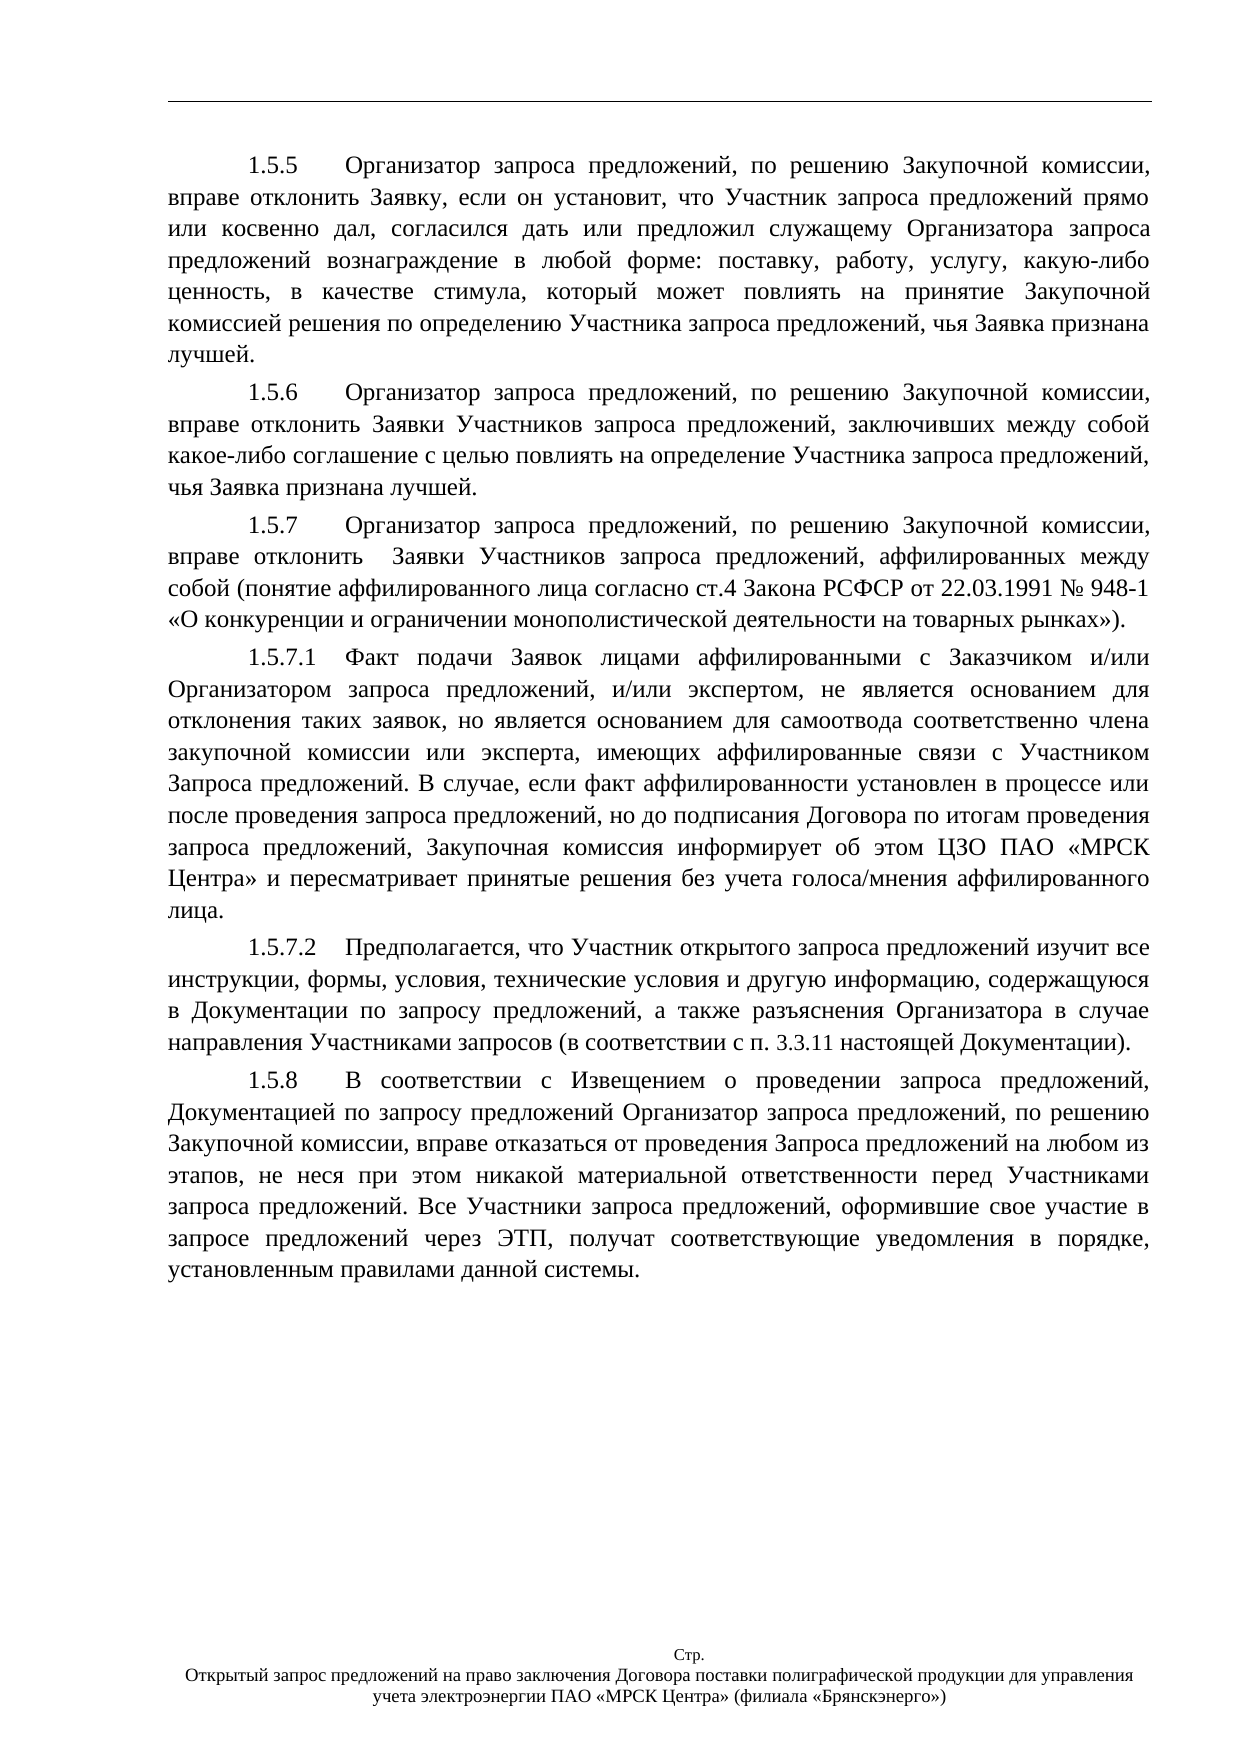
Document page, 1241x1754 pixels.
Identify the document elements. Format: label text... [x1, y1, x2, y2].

list Предполагается, что Участник открытого запроса предложений изучит все инструкции, формы, условия, технические условия и другую информацию, содержащуюся в Документации по запросу предложений, а также разъяснения Организатора в случае направления Участниками запросов (в соответствии с п. 3.3.11 настоящей Документации). [168, 932, 1150, 1056]
list Организатор запроса предложений, по решению Закупочной комиссии, вправе отклонить Заявки Участников запроса предложений, аффилированных между собой (понятие аффилированного лица согласно ст.4 Закона РСФСР от 22.03.1991 № 948-1 «О конкуренции и ограничении монополистической деятельности на товарных рынках»). [168, 510, 1150, 633]
list Организатор запроса предложений, по решению Закупочной комиссии, вправе отклонить Заявки Участников запроса предложений, заключивших между собой какое-либо соглашение с целью повлиять на определение Участника запроса предложений, чья Заявка признана лучшей. [168, 377, 1150, 501]
list Организатор запроса предложений, по решению Закупочной комиссии, вправе отклонить Заявку, если он установит, что Участник запроса предложений прямо или косвенно дал, согласился дать или предложил служащему Организатора запроса предложений вознаграждение в любой форме: поставку, работу, услугу, какую-либо ценность, в качестве стимула, который может повлиять на принятие Закупочной комиссией решения по определению Участника запроса предложений, чья Заявка признана лучшей. [168, 150, 1150, 368]
list Факт подачи Заявок лицами аффилированными с Заказчиком и/или Организатором запроса предложений, и/или экспертом, не является основанием для отклонения таких заявок, но является основанием для самоотвода соответственно члена закупочной комиссии или эксперта, имеющих аффилированные связи с Участником Запроса предложений. В случае, если факт аффилированности установлен в процессе или после проведения запроса предложений, но до подписания Договора по итогам проведения запроса предложений, Закупочная комиссия информирует об этом ЦЗО ПАО «МРСК Центра» и пересматривает принятые решения без учета голоса/мнения аффилированного лица. [168, 642, 1150, 923]
list В соответствии с Извещением о проведении запроса предложений, Документацией по запросу предложений Организатор запроса предложений, по решению Закупочной комиссии, вправе отказаться от проведения Запроса предложений на любом из этапов, не неся при этом никакой материальной ответственности перед Участниками запроса предложений. Все Участники запроса предложений, оформившие свое участие в запросе предложений через ЭТП, получат соответствующие уведомления в порядке, установленным правилами данной системы. [168, 1065, 1150, 1283]
